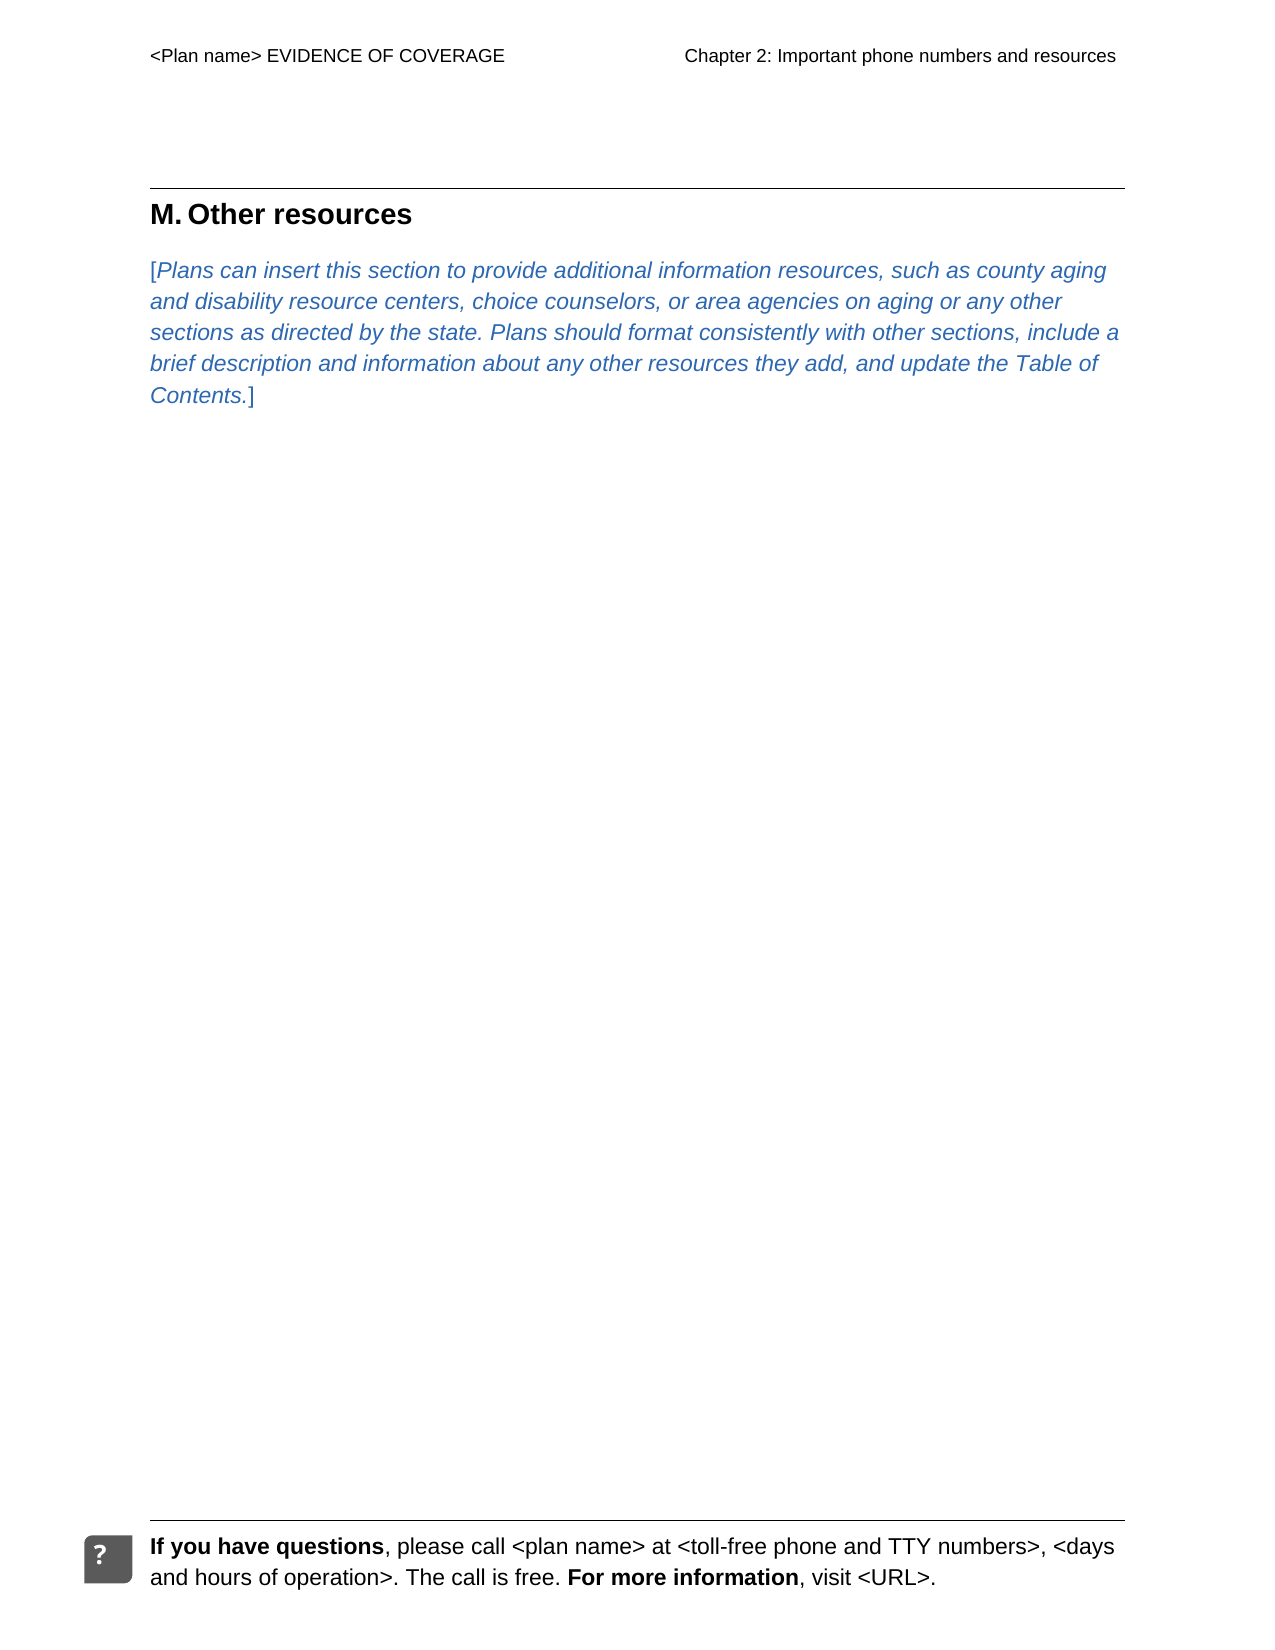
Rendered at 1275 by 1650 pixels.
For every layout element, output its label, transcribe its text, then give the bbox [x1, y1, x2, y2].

text [Plans can insert this section to provide additional information resources, such as county aging and disability resource centers, choice counselors, or area agencies on aging or any other sections as directed by the state. Plans should format consistently with other sections, include a brief description and information about any other resources they add, and update the Table of Contents.] [150, 253, 1125, 409]
subtitle Other resources [150, 189, 1125, 232]
